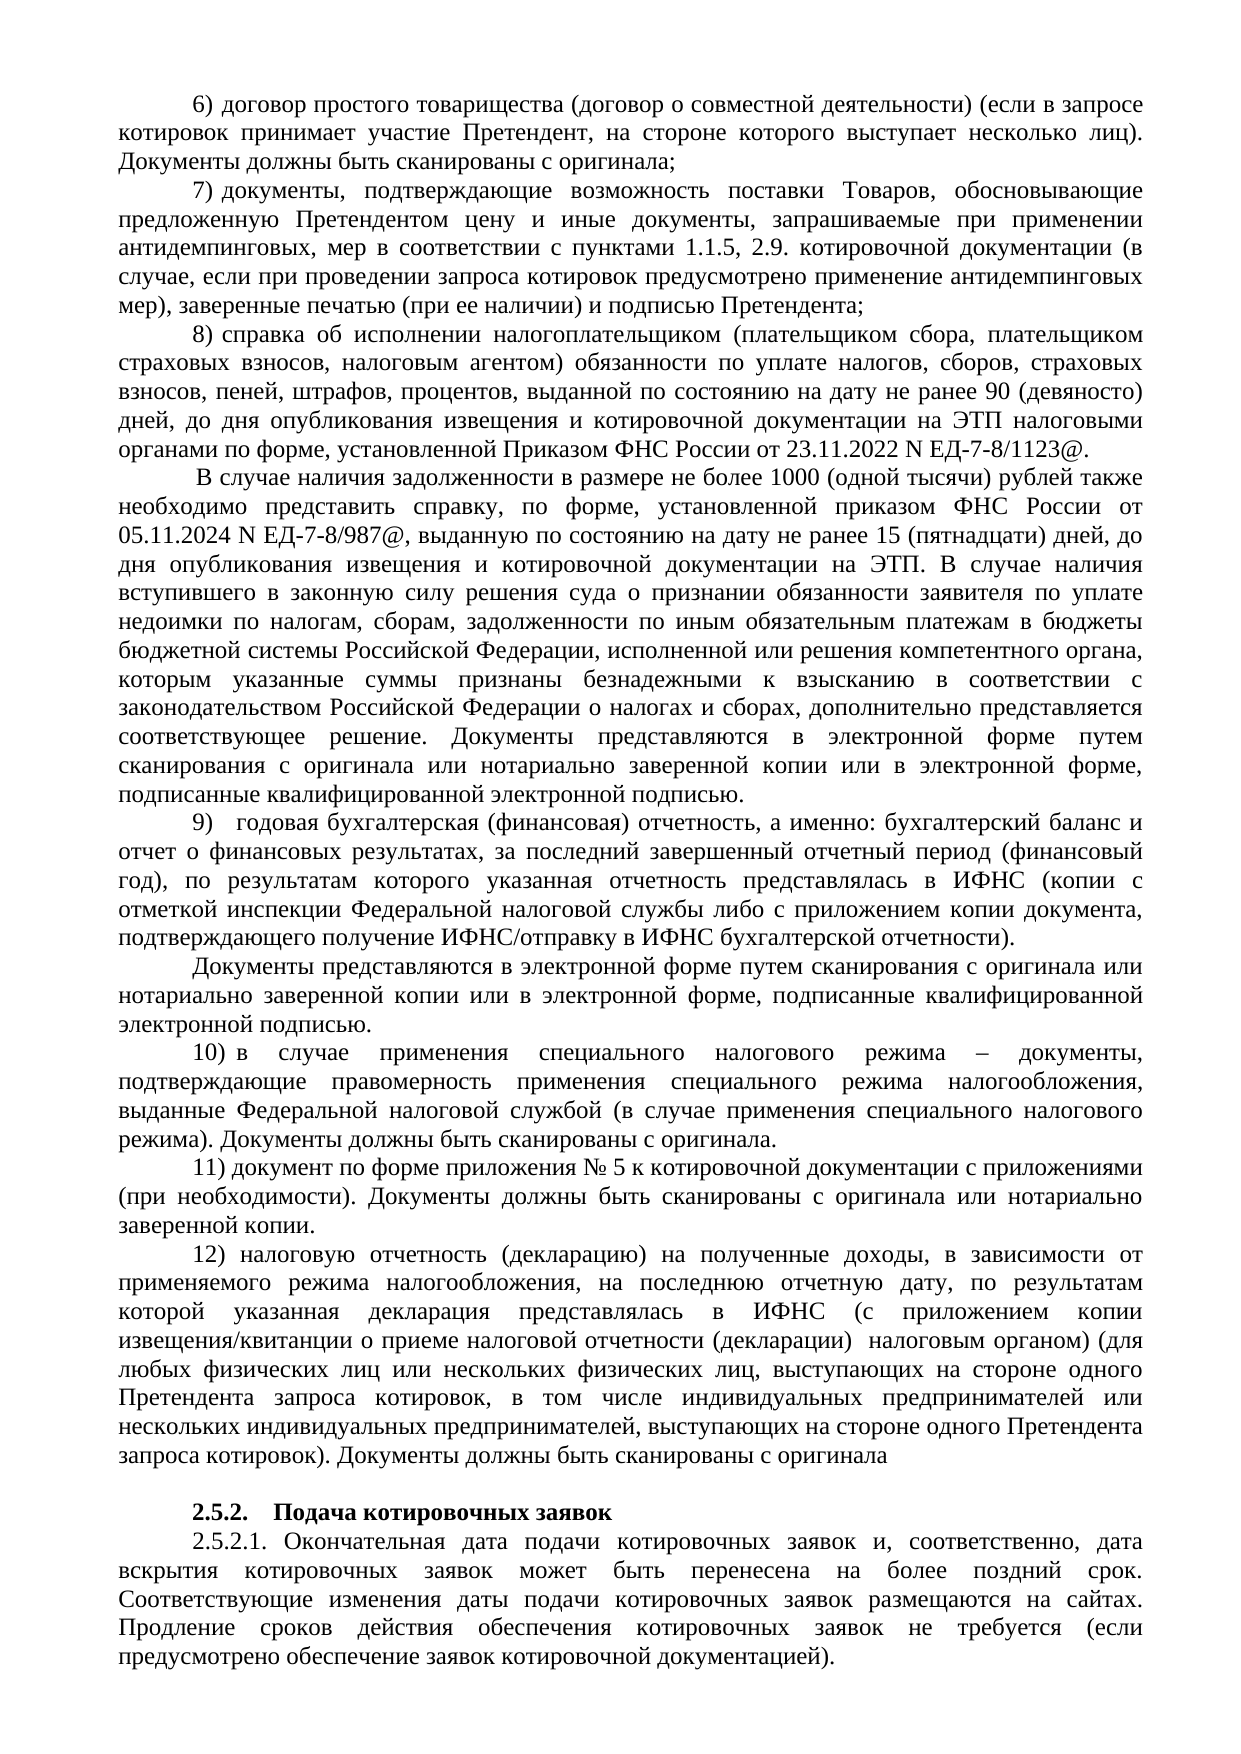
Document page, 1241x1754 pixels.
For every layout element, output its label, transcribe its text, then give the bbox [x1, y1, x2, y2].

text 2.5.2.1. Окончательная дата подачи котировочных заявок и, соответственно, дата вскрытия котировочных заявок может быть перенесена на более поздний срок. Соответствующие изменения даты подачи котировочных заявок размещаются на сайтах. Продление сроков действия обеспечения котировочных заявок не требуется (если предусмотрено обеспечение заявок котировочной документацией). [118, 1526, 1144, 1670]
list в случае применения специального налогового режима – документы, подтверждающие правомерность применения специального режима налогообложения, выданные Федеральной налоговой службой (в случае применения специального налогового режима). Документы должны быть сканированы с оригинала. [118, 1037, 1144, 1152]
text В случае наличия задолженности в размере не более 1000 (одной тысячи) рублей также необходимо представить справку, по форме, установленной приказом ФНС России от 05.11.2024 N ЕД-7-8/987@, выданную по состоянию на дату не ранее 15 (пятнадцати) дней, до дня опубликования извещения и котировочной документации на ЭТП. В случае наличия вступившего в законную силу решения суда о признании обязанности заявителя по уплате недоимки по налогам, сборам, задолженности по иным обязательным платежам в бюджеты бюджетной системы Российской Федерации, исполненной или решения компетентного органа, которым указанные суммы признаны безнадежными к взысканию в соответствии с законодательством Российской Федерации о налогах и сборах, дополнительно представляется соответствующее решение. Документы представляются в электронной форме путем сканирования с оригинала или нотариально заверенной копии или в электронной форме, подписанные квалифицированной электронной подписью. [118, 462, 1144, 807]
subtitle Подача котировочных заявок [192, 1497, 1144, 1526]
list годовая бухгалтерская (финансовая) отчетность, а именно: бухгалтерский баланс и отчет о финансовых результатах, за последний завершенный отчетный период (финансовый год), по результатам которого указанная отчетность представлялась в ИФНС (копии с отметкой инспекции Федеральной налоговой службы либо с приложением копии документа, подтверждающего получение ИФНС/отправку в ИФНС бухгалтерской отчетности). [118, 807, 1144, 951]
list документы, подтверждающие возможность поставки Товаров, обосновывающие предложенную Претендентом цену и иные документы, запрашиваемые при применении антидемпинговых, мер в соответствии с пунктами 1.1.5, 2.9. котировочной документации (в случае, если при проведении запроса котировок предусмотрено применение антидемпинговых мер), заверенные печатью (при ее наличии) и подписью Претендента; [118, 175, 1144, 319]
text Документы представляются в электронной форме путем сканирования с оригинала или нотариально заверенной копии или в электронной форме, подписанные квалифицированной электронной подписью. [118, 951, 1144, 1037]
text 11) документ по форме приложения № 5 к котировочной документации с приложениями (при необходимости). Документы должны быть сканированы с оригинала или нотариально заверенной копии. [118, 1152, 1144, 1239]
list справка об исполнении налогоплательщиком (плательщиком сбора, плательщиком страховых взносов, налоговым агентом) обязанности по уплате налогов, сборов, страховых взносов, пеней, штрафов, процентов, выданной по состоянию на дату не ранее 90 (девяносто) дней, до дня опубликования извещения и котировочной документации на ЭТП налоговыми органами по форме, установленной Приказом ФНС России от 23.11.2022 N ЕД-7-8/1123@. [118, 319, 1144, 462]
list договор простого товарищества (договор о совместной деятельности) (если в запросе котировок принимает участие Претендент, на стороне которого выступает несколько лиц). Документы должны быть сканированы с оригинала; [118, 89, 1144, 175]
text 12) налоговую отчетность (декларацию) на полученные доходы, в зависимости от применяемого режима налогообложения, на последнюю отчетную дату, по результатам которой указанная декларация представлялась в ИФНС (с приложением копии извещения/квитанции о приеме налоговой отчетности (декларации) налоговым органом) (для любых физических лиц или нескольких физических лиц, выступающих на стороне одного Претендента запроса котировок, в том числе индивидуальных предпринимателей или нескольких индивидуальных предпринимателей, выступающих на стороне одного Претендента запроса котировок). Документы должны быть сканированы с оригинала [118, 1239, 1144, 1469]
